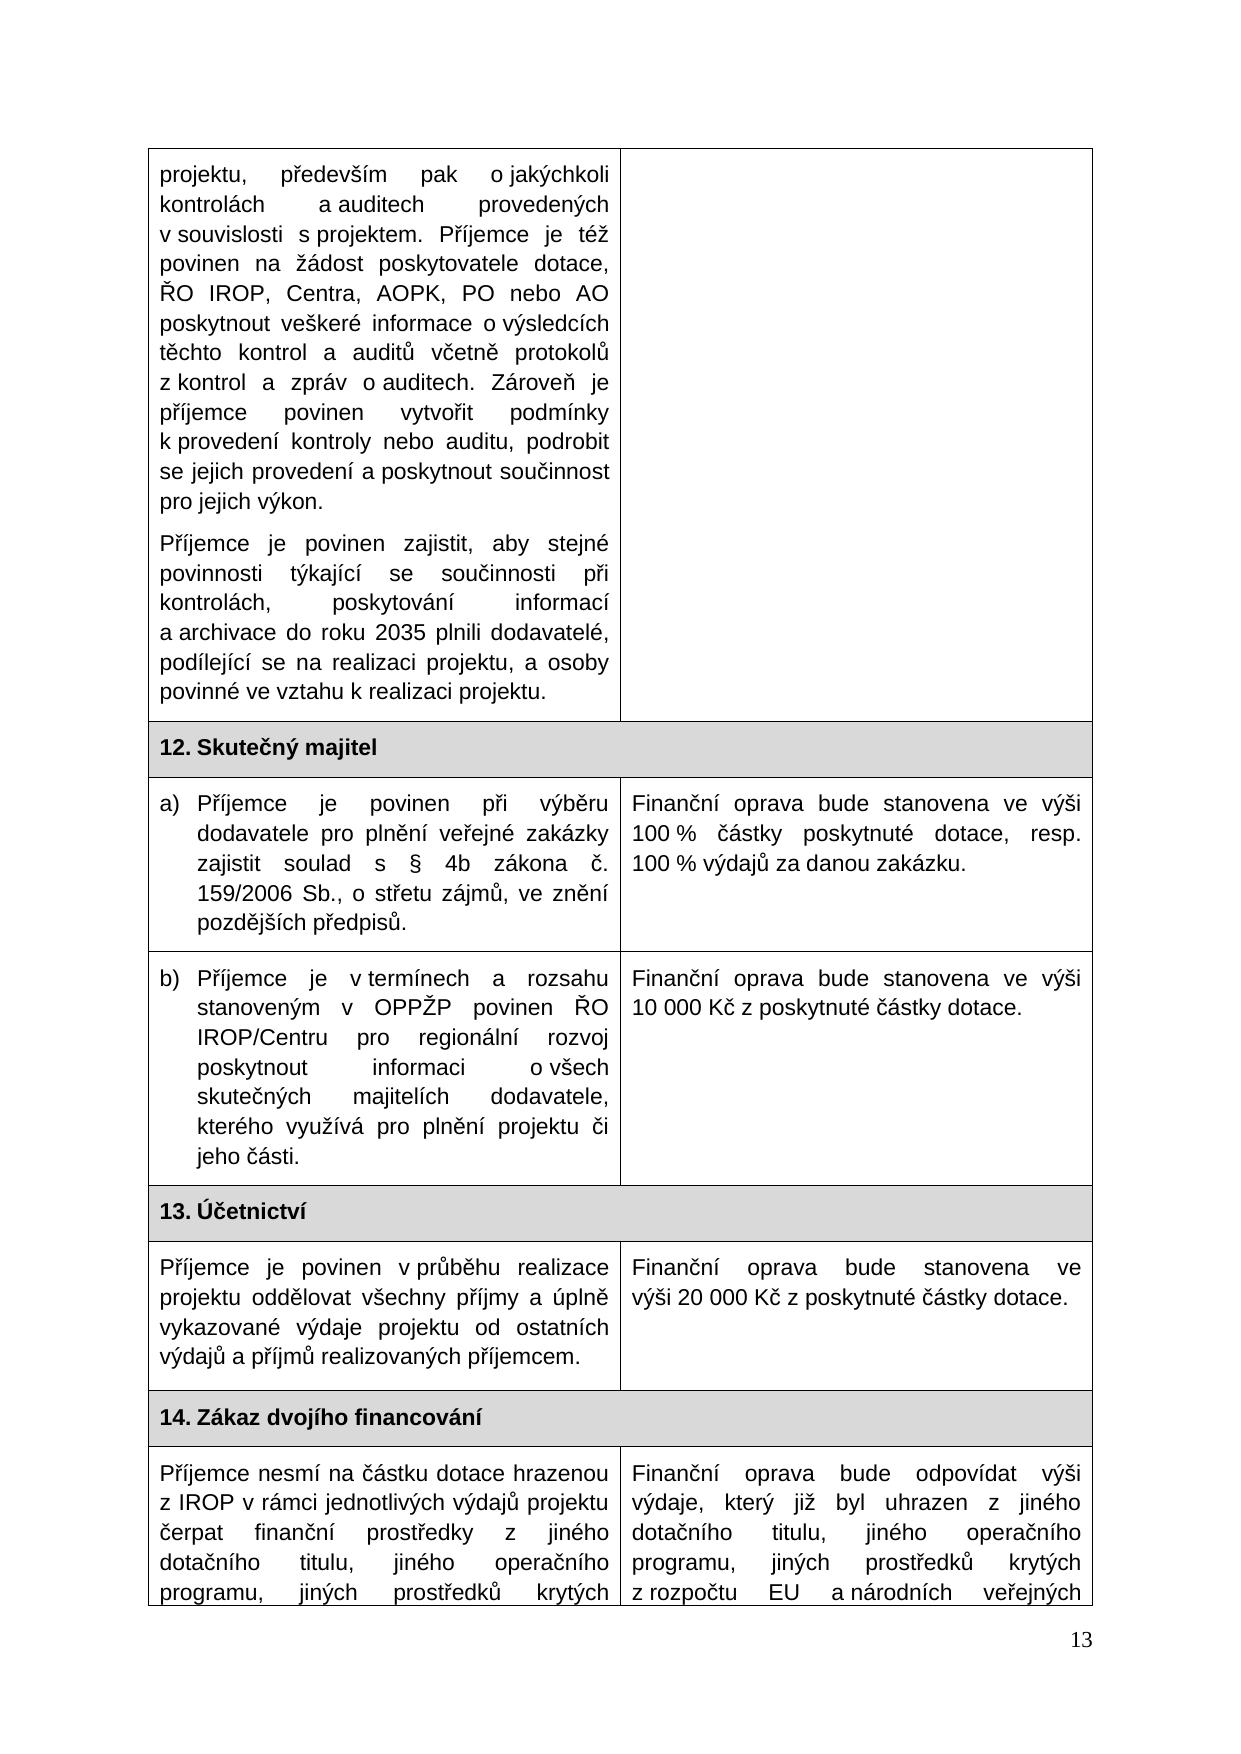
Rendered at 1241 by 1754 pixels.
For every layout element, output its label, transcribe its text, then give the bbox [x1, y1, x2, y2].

table_cell Finanční oprava bude stanovena ve výši 100 % částky poskytnuté dotace, resp. 100 % výdajů za danou zakázku. [621, 778, 1092, 951]
table_cell Skutečný majitel [149, 722, 1092, 777]
table_cell Finanční oprava bude stanovena ve výši 10 000 Kč z poskytnuté částky dotace. [621, 952, 1092, 1184]
table_cell Příjemce je povinen při výběru dodavatele pro plnění veřejné zakázky zajistit soulad s § 4b zákona č. 159/2006 Sb., o střetu zájmů, ve znění pozdějších předpisů. [149, 778, 620, 951]
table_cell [149, 149, 620, 721]
table_cell Příjemce je povinen v průběhu realizace projektu oddělovat všechny příjmy a úplně vykazované výdaje projektu od ostatních výdajů a příjmů realizovaných příjemcem. [149, 1242, 620, 1390]
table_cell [621, 1447, 1092, 1605]
table_cell Účetnictví [149, 1186, 1092, 1241]
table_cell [149, 1447, 620, 1605]
table_cell Zákaz dvojího financování [149, 1391, 1092, 1446]
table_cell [621, 149, 1092, 721]
table_cell Příjemce je v termínech a rozsahu stanoveným v OPPŽP povinen ŘO IROP/Centru pro regionální rozvoj poskytnout informaci o všech skutečných majitelích dodavatele, kterého využívá pro plnění projektu či jeho části. [149, 952, 620, 1184]
table_cell Finanční oprava bude stanovena ve výši 20 000 Kč z poskytnuté částky dotace. [621, 1242, 1092, 1390]
